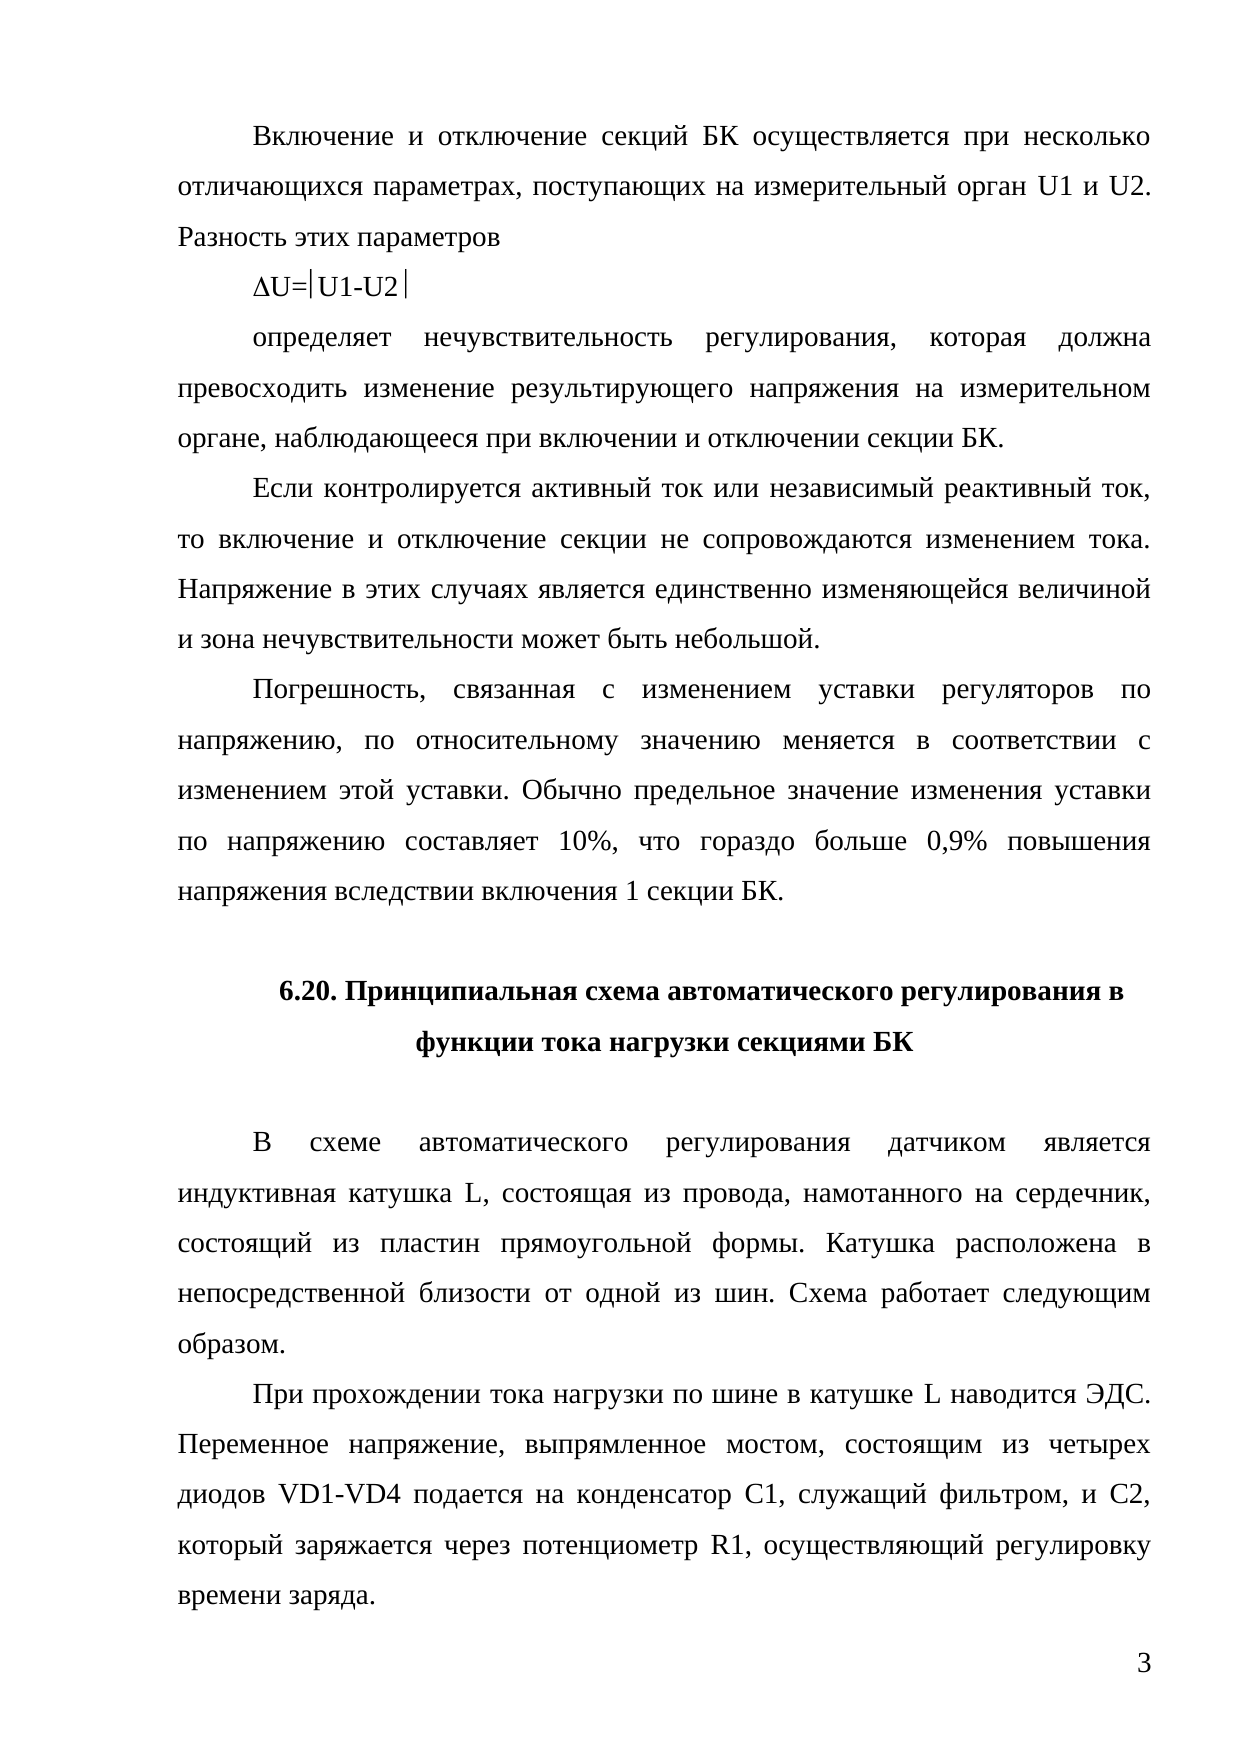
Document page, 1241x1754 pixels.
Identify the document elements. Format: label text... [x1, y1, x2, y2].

text В схеме автоматического регулирования датчиком является индуктивная катушка L, состоящая из провода, намотанного на сердечник, состоящий из пластин прямоугольной формы. Катушка расположена в непосредственной близости от одной из шин. Схема работает следующим образом. [177, 1124, 1152, 1359]
text Включение и отключение секций БК осуществляется при несколько отличающихся параметрах, поступающих на измерительный орган U1 и U2. Разность этих параметров [177, 118, 1152, 252]
text определяет нечувствительность регулирования, которая должна превосходить изменение результирующего напряжения на измерительном органе, наблюдающееся при включении и отключении секции БК. [177, 319, 1152, 454]
text 6.20. Принципиальная схема автоматического регулирования в функции тока нагрузки секциями БК [177, 973, 1152, 1057]
text При прохождении тока нагрузки по шине в катушке L наводится ЭДС. Переменное напряжение, выпрямленное мостом, состоящим из четырех диодов VD1-VD4 подается на конденсатор С1, служащий фильтром, и С2, который заряжается через потенциометр R1, осуществляющий регулировку времени заряда. [177, 1376, 1152, 1611]
text Если контролируется активный ток или независимый реактивный ток, то включение и отключение секции не сопровождаются изменением тока. Напряжение в этих случаях является единственно изменяющейся величиной и зона нечувствительности может быть небольшой. [177, 470, 1152, 655]
text Погрешность, связанная с изменением уставки регуляторов по напряжению, по относительному значению меняется в соответствии с изменением этой уставки. Обычно предельное значение изменения уставки по напряжению составляет 10%, что гораздо больше 0,9% повышения напряжения вследствии включения 1 секции БК. [177, 672, 1152, 906]
text U=U1-U2 [177, 269, 1152, 303]
